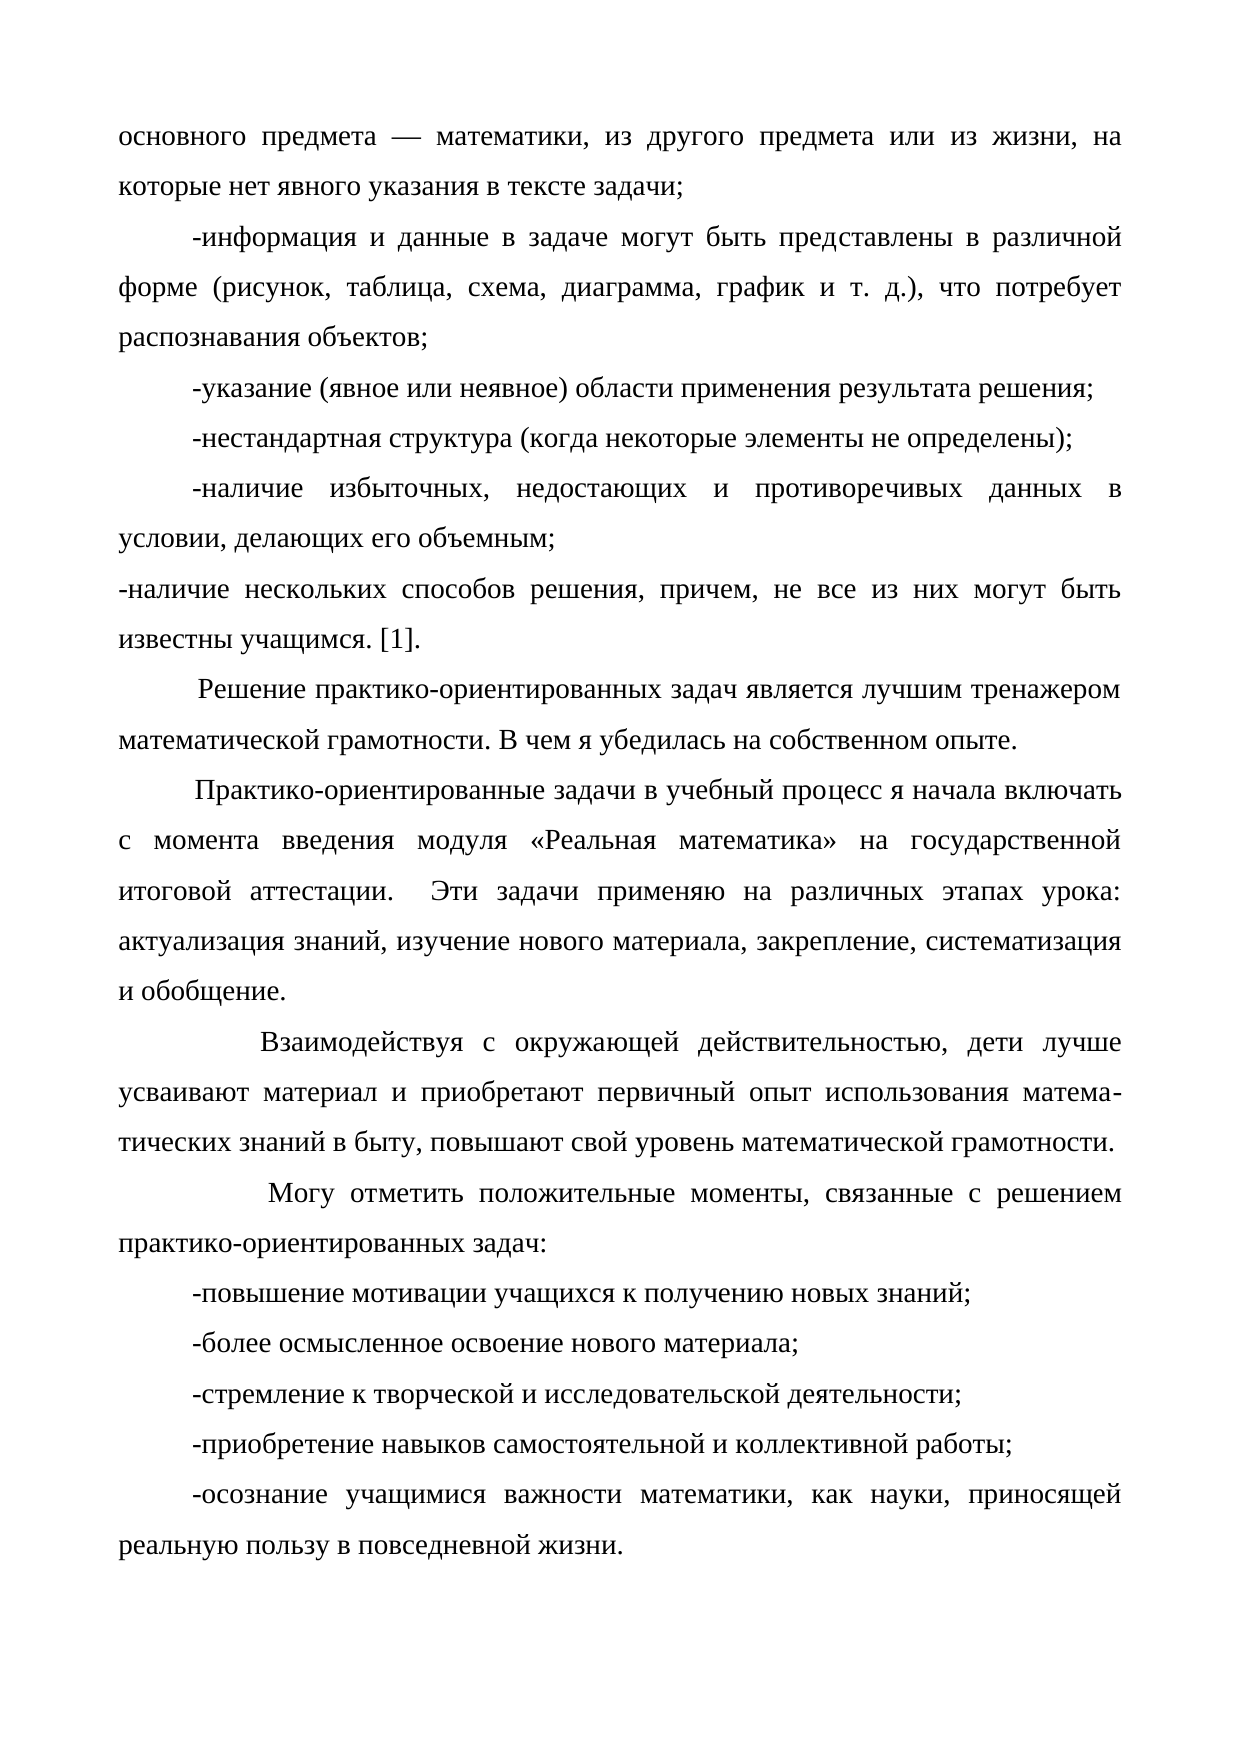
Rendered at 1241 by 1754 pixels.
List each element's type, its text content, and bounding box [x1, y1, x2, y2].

list -информация и данные в задаче могут быть представлены в различной форме (рисунок, таблица, схема, диаграмма, график и т. д.), что потребует распознавания объектов; [118, 219, 1122, 353]
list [118, 118, 1122, 202]
list -осознание учащимися важности математики, как науки, приносящей реальную пользу в повседневной жизни. [118, 1477, 1122, 1560]
text Могу отметить положительные моменты, связанные с решением практико-ориентированных задач: [118, 1175, 1122, 1258]
list -наличие избыточных, недостающих и противоречивых данных в условии, делающих его объемным; [118, 470, 1122, 554]
list -приобретение навыков самостоятельной и коллективной работы; [118, 1426, 1122, 1460]
text Практико-ориентированные задачи в учебный процесс я начала включать с момента введения модуля «Реальная математика» на государственной итоговой аттестации. Эти задачи применяю на различных этапах урока: актуализация знаний, изучение нового материала, закрепление, систематизация и обобщение. [118, 772, 1122, 1007]
text Решение практико-ориентированных задач является лучшим тренажером математической грамотности. В чем я убедилась на собственном опыте. [118, 672, 1122, 755]
list -более осмысленное освоение нового материала; [118, 1326, 1122, 1359]
text Взаимодействуя с окружающей действительностью, дети лучше усваивают материал и приобретают первичный опыт использования математических знаний в быту, повышают свой уровень математической грамотности. [118, 1024, 1122, 1158]
text -наличие нескольких способов решения, причем, не все из них могут быть известны учащимся. [1]. [118, 571, 1122, 655]
list -повышение мотивации учащихся к получению новых знаний; [118, 1275, 1122, 1309]
list -стремление к творческой и исследовательской деятельности; [118, 1376, 1122, 1409]
list -нестандартная структура (когда некоторые элементы не определены); [118, 420, 1122, 453]
list -указание (явное или неявное) области применения результата решения; [118, 370, 1122, 403]
